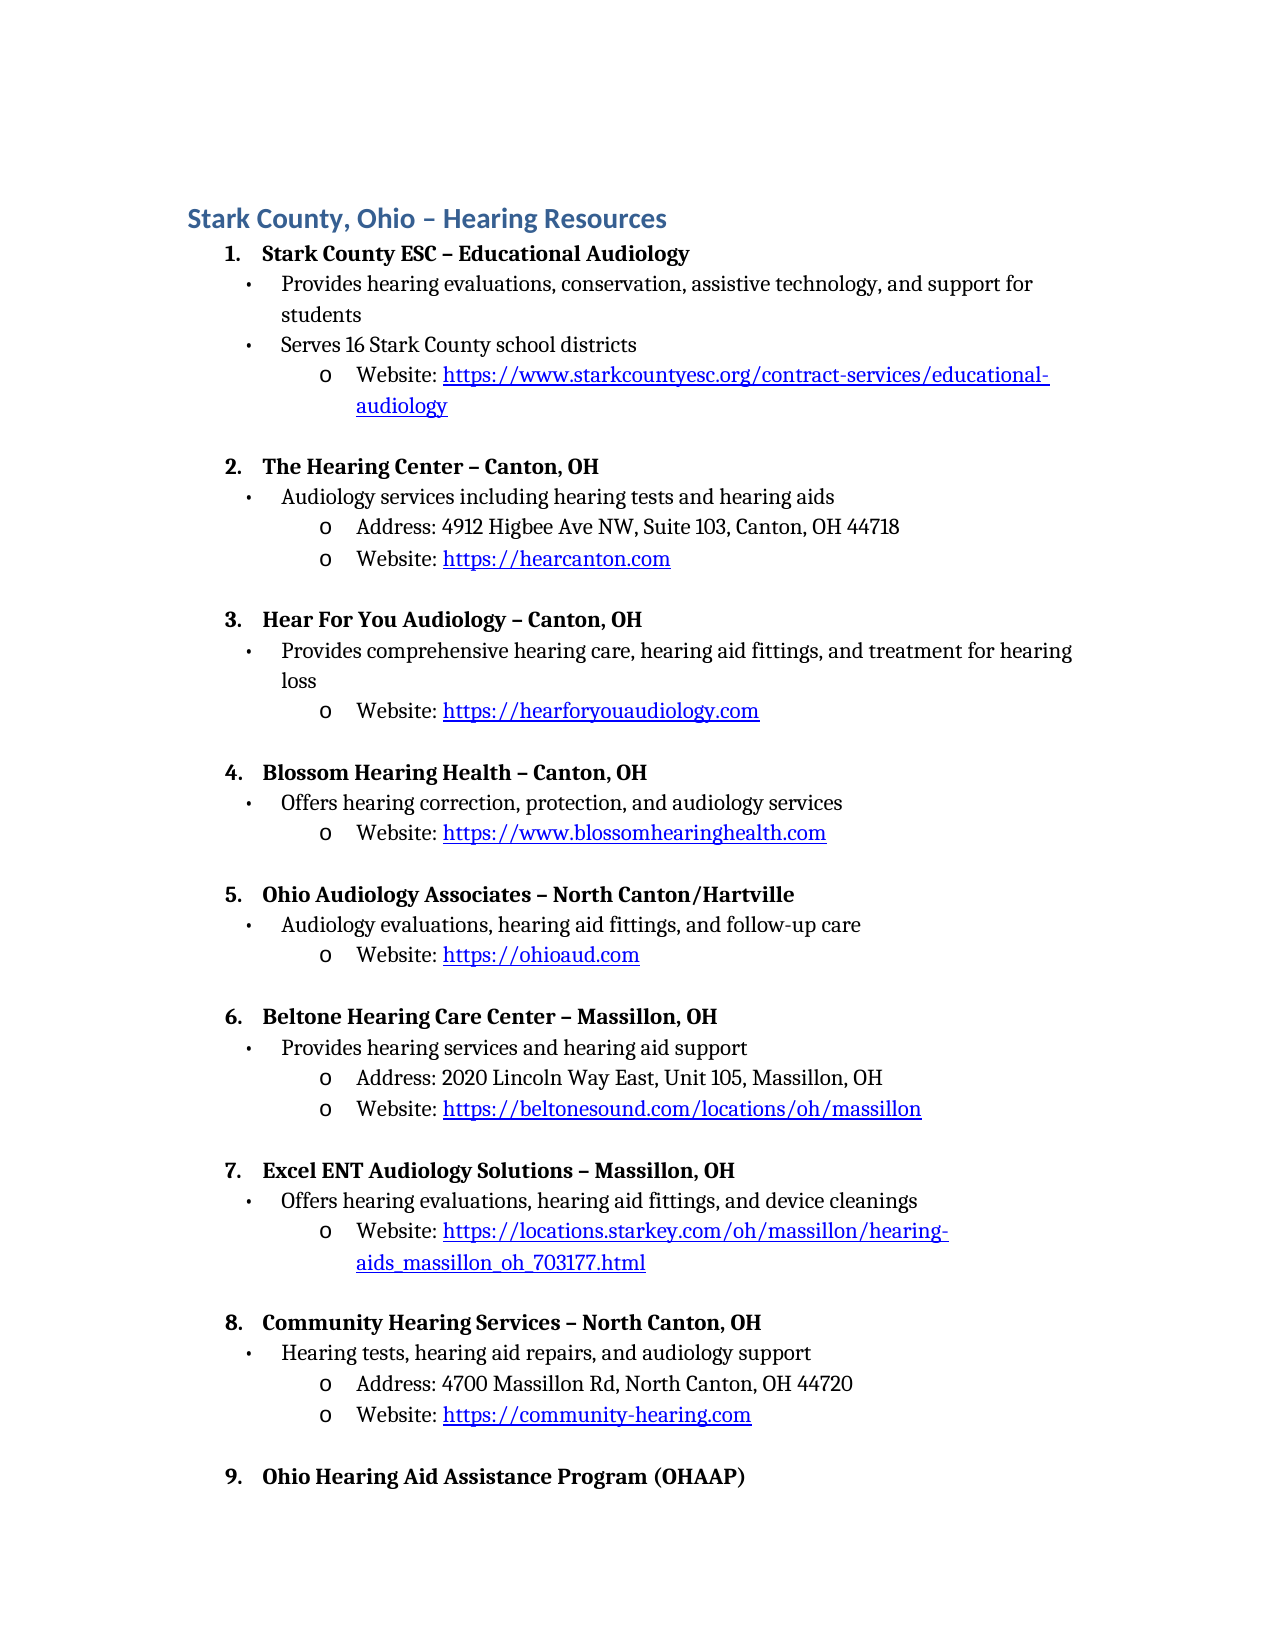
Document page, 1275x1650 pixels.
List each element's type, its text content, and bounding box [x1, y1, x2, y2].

list Ohio Hearing Aid Assistance Program (OHAAP) [225, 1464, 1087, 1490]
list Ohio Audiology Associates – North Canton/Hartville [225, 882, 1087, 908]
list Website: https://www.blossomhearinghealth.com [319, 820, 1087, 848]
list Address: 4700 Massillon Rd, North Canton, OH 44720 [319, 1370, 1087, 1398]
subtitle Stark County, Ohio – Hearing Resources [187, 200, 1087, 236]
list Serves 16 Stark County school districts [244, 332, 1087, 358]
list Provides comprehensive hearing care, hearing aid fittings, and treatment for hearing loss [244, 637, 1087, 694]
list Excel ENT Audiology Solutions – Massillon, OH [225, 1158, 1087, 1184]
list Hear For You Audiology – Canton, OH [225, 607, 1087, 634]
list Audiology services including hearing tests and hearing aids [244, 484, 1087, 510]
list Website: https://locations.starkey.com/oh/massillon/hearing-aids_massillon_oh_703177.html [319, 1218, 1087, 1276]
list Website: https://ohioaud.com [319, 942, 1087, 970]
list The Hearing Center – Canton, OH [225, 453, 1087, 480]
list Offers hearing evaluations, hearing aid fittings, and device cleanings [244, 1188, 1087, 1214]
list Offers hearing correction, protection, and audiology services [244, 790, 1087, 816]
list Provides hearing evaluations, conservation, assistive technology, and support for students [244, 271, 1087, 328]
list Website: https://beltonesound.com/locations/oh/massillon [319, 1096, 1087, 1123]
list Community Hearing Services – North Canton, OH [225, 1310, 1087, 1336]
list Beltone Hearing Care Center – Massillon, OH [225, 1004, 1087, 1030]
list Blossom Hearing Health – Canton, OH [225, 760, 1087, 786]
list Hearing tests, hearing aid repairs, and audiology support [244, 1340, 1087, 1367]
list Website: https://hearcanton.com [319, 546, 1087, 573]
list Stark County ESC – Educational Audiology [225, 241, 1087, 267]
list Audiology evaluations, hearing aid fittings, and follow-up care [244, 912, 1087, 938]
list Website: https://hearforyouaudiology.com [319, 698, 1087, 725]
list Website: https://www.starkcountyesc.org/contract-services/educational-audiology [319, 362, 1087, 419]
list Address: 2020 Lincoln Way East, Unit 105, Massillon, OH [319, 1064, 1087, 1092]
list Provides hearing services and hearing aid support [244, 1034, 1087, 1061]
list Address: 4912 Higbee Ave NW, Suite 103, Canton, OH 44718 [319, 514, 1087, 541]
list Website: https://community-hearing.com [319, 1402, 1087, 1429]
